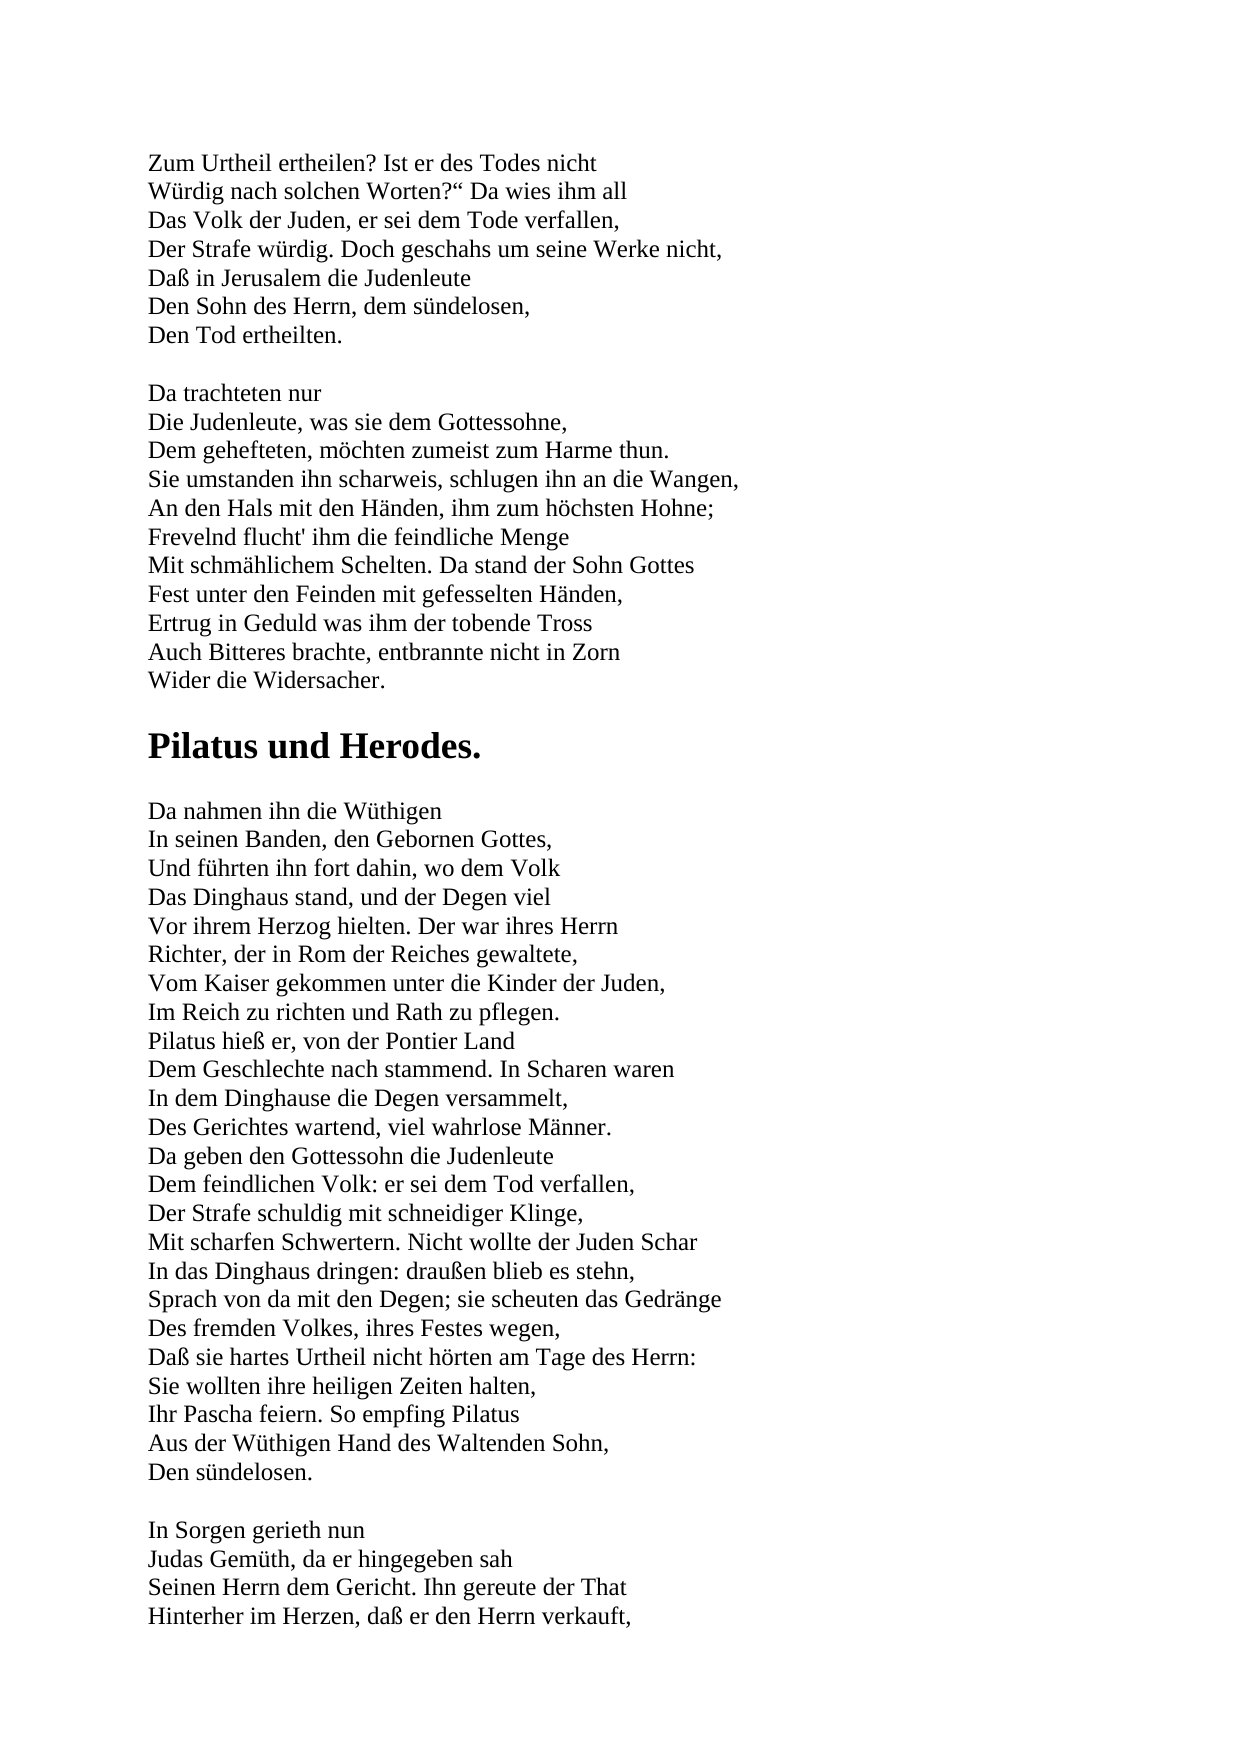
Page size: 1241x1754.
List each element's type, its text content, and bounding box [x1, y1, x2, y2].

text Da nahmen ihn die Wüthigen In seinen Banden, den Gebornen Gottes, Und führten ihn fort dahin, wo dem Volk Das Dinghaus stand, und der Degen viel Vor ihrem Herzog hielten. Der war ihres Herrn Richter, der in Rom der Reiches gewaltete, Vom Kaiser gekommen unter die Kinder der Juden, Im Reich zu richten und Rath zu pflegen. Pilatus hieß er, von der Pontier Land Dem Geschlechte nach stammend. In Scharen waren In dem Dinghause die Degen versammelt, Des Gerichtes wartend, viel wahrlose Männer. Da geben den Gottessohn die Judenleute Dem feindlichen Volk: er sei dem Tod verfallen, Der Strafe schuldig mit schneidiger Klinge, Mit scharfen Schwertern. Nicht wollte der Juden Schar In das Dinghaus dringen: draußen blieb es stehn, Sprach von da mit den Degen; sie scheuten das Gedränge Des fremden Volkes, ihres Festes wegen, Daß sie hartes Urtheil nicht hörten am Tage des Herrn: Sie wollten ihre heiligen Zeiten halten, Ihr Pascha feiern. So empfing Pilatus Aus der Wüthigen Hand des Waltenden Sohn, Den sündelosen. [148, 796, 1093, 1486]
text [148, 148, 1093, 349]
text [148, 1515, 1093, 1630]
subtitle Pilatus und Herodes. [148, 723, 1093, 767]
text Da trachteten nur Die Judenleute, was sie dem Gottessohne, Dem gehefteten, möchten zumeist zum Harme thun. Sie umstanden ihn scharweis, schlugen ihn an die Wangen, An den Hals mit den Händen, ihm zum höchsten Hohne; Frevelnd flucht' ihm die feindliche Menge Mit schmählichem Schelten. Da stand der Sohn Gottes Fest unter den Feinden mit gefesselten Händen, Ertrug in Geduld was ihm der tobende Tross Auch Bitteres brachte, entbrannte nicht in Zorn Wider die Widersacher. [148, 378, 1093, 694]
